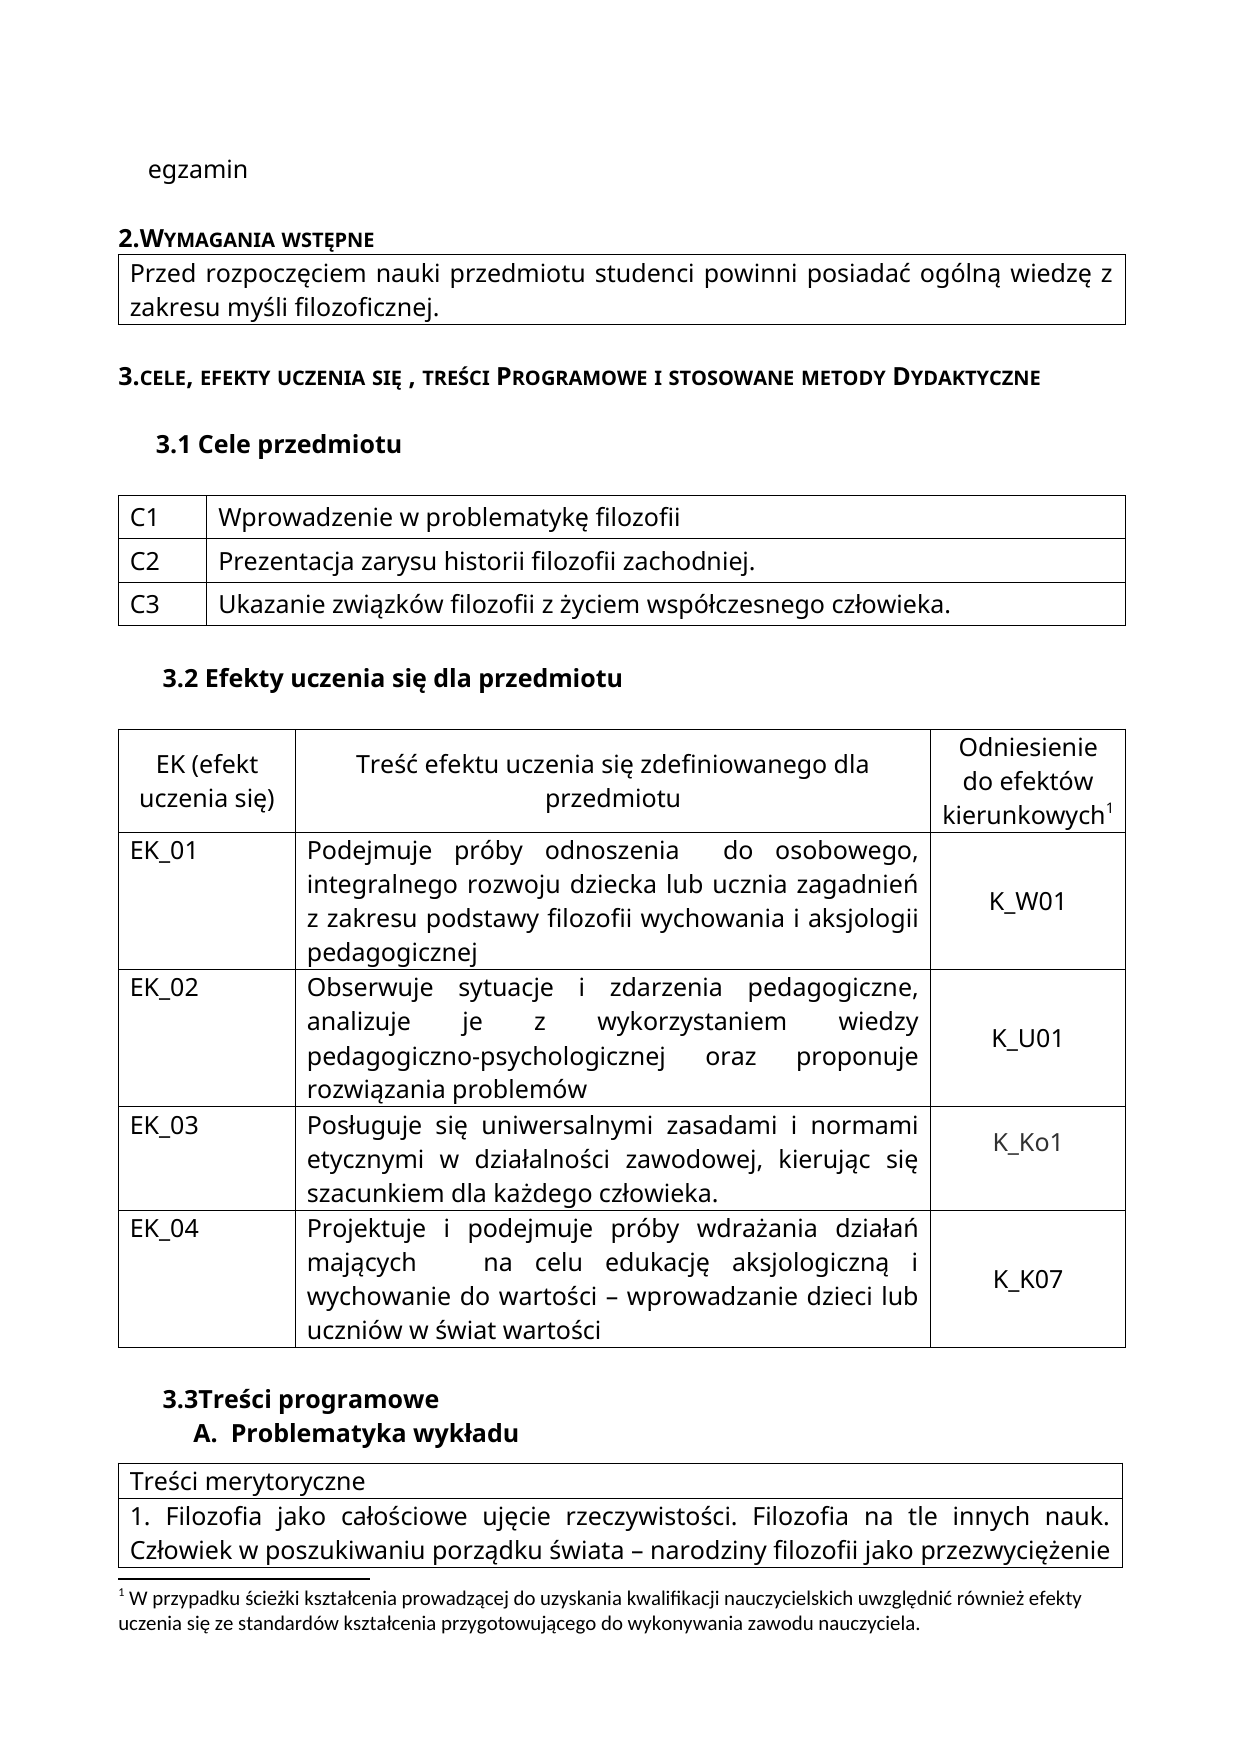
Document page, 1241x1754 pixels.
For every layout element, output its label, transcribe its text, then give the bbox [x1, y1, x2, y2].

text 3.cele, efekty uczenia się , treści Programowe i stosowane metody Dydaktyczne [118, 359, 1122, 393]
table_header Przed rozpoczęciem nauki przedmiotu studenci powinni posiadać ogólną wiedzę z zakresu myśli filozoficznej. [119, 255, 1125, 323]
table_cell Ukazanie związków filozofii z życiem współczesnego człowieka. [207, 583, 1125, 625]
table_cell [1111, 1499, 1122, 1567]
table_cell EK_02 [119, 970, 295, 1106]
table_cell Projektuje i podejmuje próby wdrażania działań mających na celu edukację aksjologiczną i wychowanie do wartości – wprowadzanie dzieci lub uczniów w świat wartości [296, 1211, 930, 1347]
table_cell C3 [119, 583, 206, 625]
table_cell K_Ko1 [931, 1107, 1125, 1209]
list Problematyka wykładu [193, 1416, 1122, 1450]
text 2.Wymagania wstępne [118, 220, 1122, 254]
table_cell EK_03 [119, 1107, 295, 1209]
list 3.3Treści programowe [162, 1382, 1122, 1416]
table_cell EK_04 [119, 1211, 295, 1347]
table_cell Podejmuje próby odnoszenia do osobowego, integralnego rozwoju dziecka lub ucznia zagadnień z zakresu podstawy filozofii wychowania i aksjologii pedagogicznej [296, 833, 930, 969]
table_cell K_K07 [931, 1211, 1125, 1347]
table_cell EK_01 [119, 833, 295, 969]
table_header EK (efekt uczenia się) [119, 730, 295, 832]
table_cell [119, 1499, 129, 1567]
text egzamin [148, 152, 1122, 186]
table_header Treści merytoryczne [119, 1464, 1122, 1498]
table_cell Prezentacja zarysu historii filozofii zachodniej. [207, 539, 1125, 582]
table_cell K_U01 [931, 970, 1125, 1106]
table_header C1 [119, 496, 206, 538]
table_header Odniesienie do efektów kierunkowych [931, 730, 1125, 832]
table_cell Posługuje się uniwersalnymi zasadami i normami etycznymi w działalności zawodowej, kierując się szacunkiem dla każdego człowieka. [296, 1107, 930, 1209]
table_cell Obserwuje sytuacje i zdarzenia pedagogiczne, analizuje je z wykorzystaniem wiedzy pedagogiczno-psychologicznej oraz proponuje rozwiązania problemów [296, 970, 930, 1106]
table_header Treść efektu uczenia się zdefiniowanego dla przedmiotu [296, 730, 930, 832]
table_header Wprowadzenie w problematykę filozofii [207, 496, 1125, 538]
table_cell C2 [119, 539, 206, 582]
table_cell K_W01 [931, 833, 1125, 969]
text 3.2 Efekty uczenia się dla przedmiotu [162, 660, 1122, 694]
text 3.1 Cele przedmiotu [156, 427, 1122, 461]
